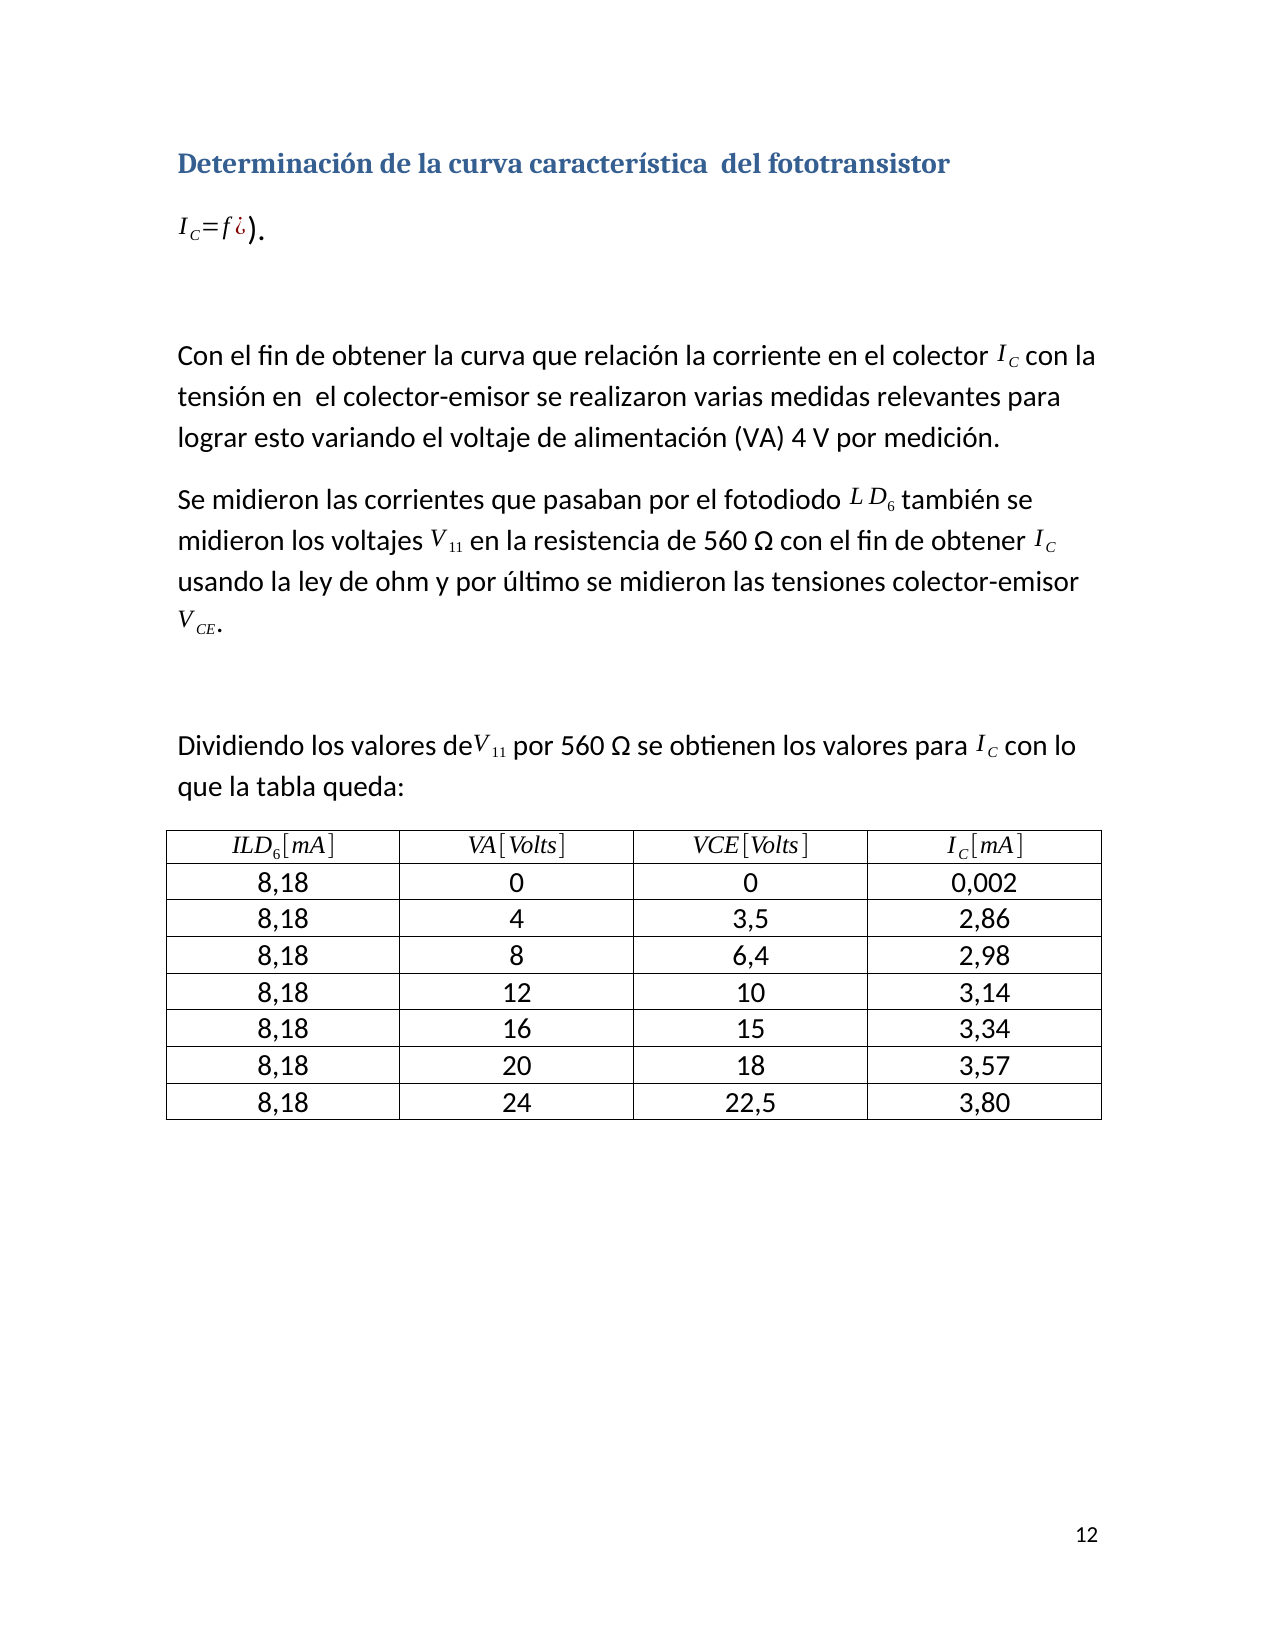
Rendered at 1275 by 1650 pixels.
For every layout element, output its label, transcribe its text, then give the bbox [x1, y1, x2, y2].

table_header [400, 831, 633, 863]
table_cell 3,80 [868, 1084, 1101, 1119]
table_cell 0 [400, 864, 633, 899]
table_cell 10 [634, 974, 867, 1009]
table_cell 22,5 [634, 1084, 867, 1119]
table_cell 3,57 [868, 1047, 1101, 1083]
table_cell 24 [400, 1084, 633, 1119]
table_cell 2,98 [868, 937, 1101, 973]
table_cell 8,18 [167, 937, 399, 973]
table_cell 6,4 [634, 937, 867, 973]
table_header [167, 831, 399, 863]
table_cell 8,18 [167, 900, 399, 936]
table_header [868, 831, 1101, 863]
table_cell 4 [400, 900, 633, 936]
text Dividiendo los valores de por 560 Ω se obtienen los valores para con lo que la tabla queda: [177, 727, 1098, 804]
text ). [177, 208, 1098, 249]
table_cell 12 [400, 974, 633, 1009]
table_cell 0,002 [868, 864, 1101, 899]
table_cell 8,18 [167, 974, 399, 1009]
table_cell 20 [400, 1047, 633, 1083]
table_cell 3,34 [868, 1010, 1101, 1046]
table_cell 3,5 [634, 900, 867, 936]
text Se midieron las corrientes que pasaban por el fotodiodo también se midieron los voltajes en la resistencia de 560 Ω con el fin de obtener usando la ley de ohm y por último se midieron las tensiones colector-emisor . [177, 481, 1098, 639]
text Determinación de la curva característica del fototransistor [177, 148, 1098, 181]
table_cell 8,18 [167, 864, 399, 899]
table_cell 8 [400, 937, 633, 973]
table_cell 8,18 [167, 1047, 399, 1083]
table_cell 16 [400, 1010, 633, 1046]
table_cell 15 [634, 1010, 867, 1046]
text Con el fin de obtener la curva que relación la corriente en el colector con la tensión en el colector-emisor se realizaron varias medidas relevantes para lograr esto variando el voltaje de alimentación (VA) 4 V por medición. [177, 337, 1098, 455]
table_cell 3,14 [868, 974, 1101, 1009]
table_cell 8,18 [167, 1084, 399, 1119]
table_cell 8,18 [167, 1010, 399, 1046]
table_cell 0 [634, 864, 867, 899]
table_cell 2,86 [868, 900, 1101, 936]
table_header [634, 831, 867, 863]
table_cell 18 [634, 1047, 867, 1083]
